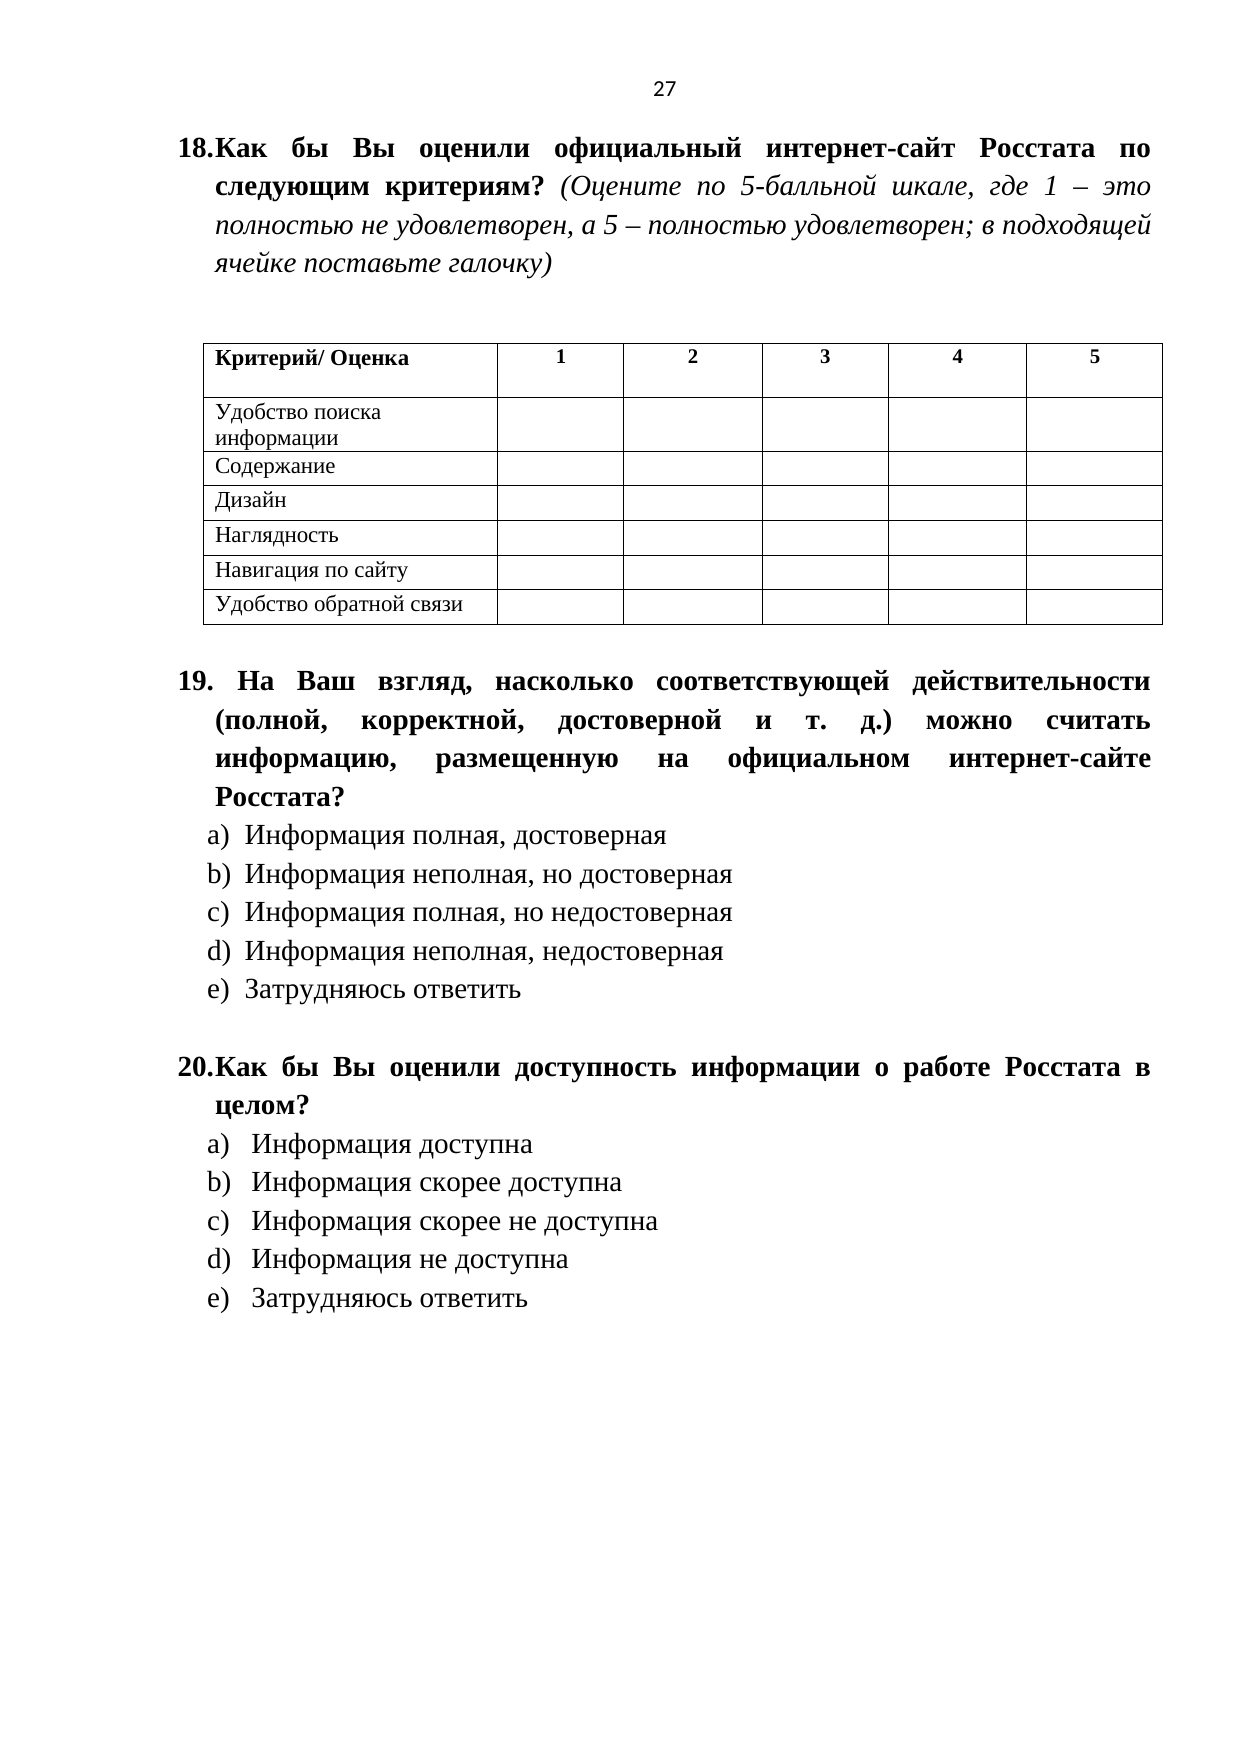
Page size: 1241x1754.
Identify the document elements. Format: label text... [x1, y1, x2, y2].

table_cell [498, 486, 623, 520]
table_cell [1027, 486, 1162, 520]
table_cell [624, 556, 762, 589]
list Затрудняюсь ответить [207, 972, 1152, 1005]
table_cell [889, 486, 1026, 520]
table_cell Дизайн [204, 486, 497, 520]
table_cell [1027, 556, 1162, 589]
list Информация неполная, недостоверная [207, 933, 1152, 967]
table_cell [763, 452, 888, 485]
list Затрудняюсь ответить [207, 1280, 1152, 1313]
table_cell [624, 486, 762, 520]
table_cell [889, 590, 1026, 624]
table_header 3 [763, 344, 888, 397]
list Как бы Вы оценили доступность информации о работе Росстата в целом? [177, 1049, 1152, 1121]
table_cell Удобство обратной связи [204, 590, 497, 624]
table_cell [763, 486, 888, 520]
table_cell [763, 521, 888, 554]
table_cell [498, 556, 623, 589]
table_header 2 [624, 344, 762, 397]
table_cell [1027, 452, 1162, 485]
table_cell [889, 452, 1026, 485]
list На Ваш взгляд, насколько соответствующей действительности (полной, корректной, достоверной и т. д.) можно считать информацию, размещенную на официальном интернет-сайте Росстата? [177, 663, 1152, 812]
table_cell [624, 398, 762, 451]
table_cell [624, 590, 762, 624]
list Информация доступна [207, 1126, 1152, 1159]
table_cell [763, 398, 888, 451]
table_header 1 [498, 344, 623, 397]
table_cell [498, 521, 623, 554]
table_cell [624, 452, 762, 485]
list Информация скорее доступна [207, 1164, 1152, 1198]
table_cell [498, 590, 623, 624]
table_cell Навигация по сайту [204, 556, 497, 589]
table_cell [889, 521, 1026, 554]
table_cell [1027, 398, 1162, 451]
list Информация полная, достоверная [207, 817, 1152, 851]
table_cell [889, 398, 1026, 451]
list Информация скорее не доступна [207, 1203, 1152, 1236]
table_cell [1027, 590, 1162, 624]
list Информация полная, но недостоверная [207, 894, 1152, 928]
table_cell Наглядность [204, 521, 497, 554]
table_cell [624, 521, 762, 554]
table_cell [498, 452, 623, 485]
table_header Критерий/ Оценка [204, 344, 497, 397]
list Как бы Вы оценили официальный интернет-сайт Росстата по следующим критериям? (Оцените по 5-балльной шкале, где 1 – это полностью не удовлетворен, а 5 – полностью удовлетворен; в подходящей ячейке поставьте галочку) [177, 130, 1152, 279]
table_header 5 [1027, 344, 1162, 397]
list Информация неполная, но достоверная [207, 856, 1152, 889]
table_cell [763, 556, 888, 589]
table_header 4 [889, 344, 1026, 397]
table_cell [889, 556, 1026, 589]
table_cell Содержание [204, 452, 497, 485]
table_cell Удобство поиска информации [204, 398, 497, 451]
table_cell [498, 398, 623, 451]
table_cell [1027, 521, 1162, 554]
table_cell [763, 590, 888, 624]
list Информация не доступна [207, 1241, 1152, 1275]
